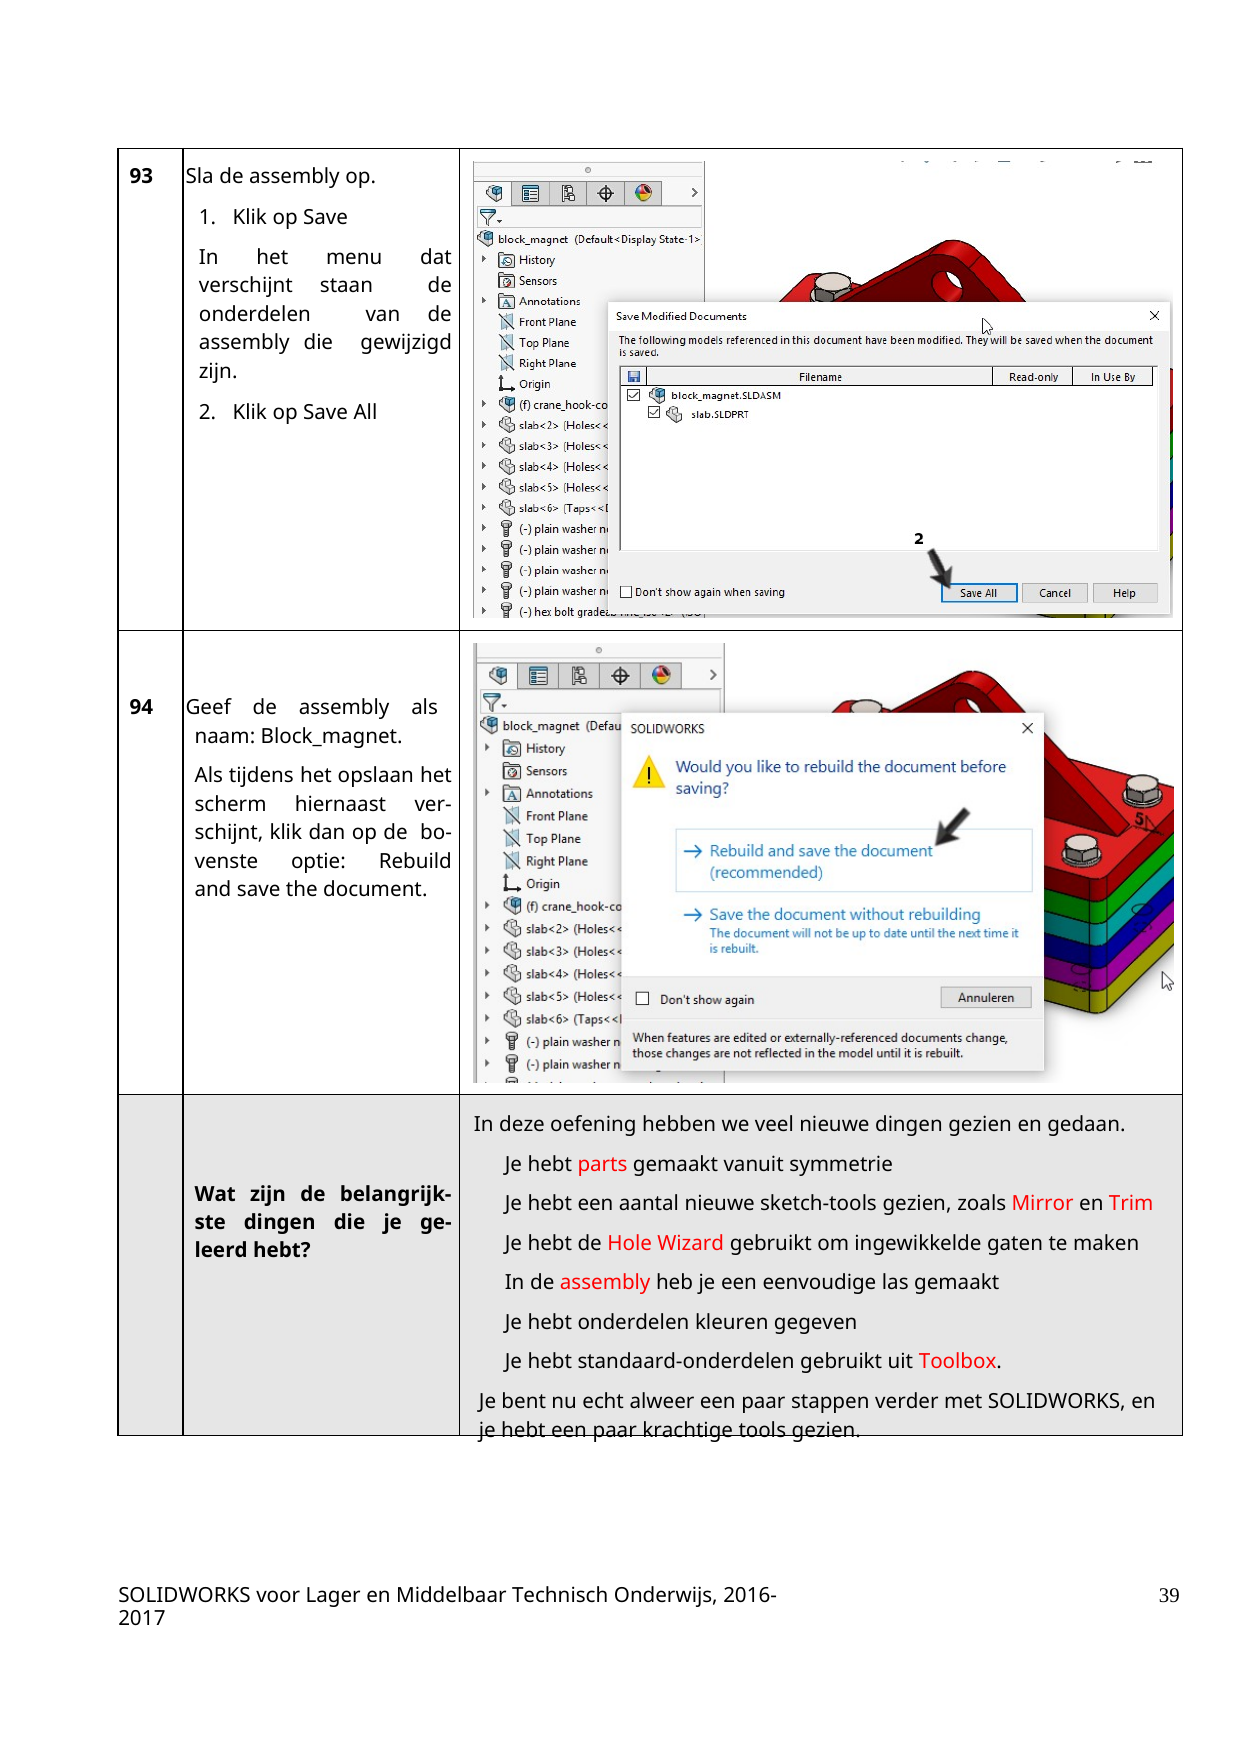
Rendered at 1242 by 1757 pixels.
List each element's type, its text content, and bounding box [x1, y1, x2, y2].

text 2. Klik op Save All [199, 397, 379, 425]
text In het menu dat verschijnt staan de onderdelen van de assembly die gewijzigd zijn. [199, 242, 452, 384]
text Je hebt een aantal nieuwe sketch-tools gezien, zoals Mirror en Trim [478, 1188, 1194, 1217]
text Wat zijn de belangrijk- ste dingen die je ge- leerd hebt? [194, 1179, 452, 1264]
text Je bent nu echt alweer een paar stappen verder met SOLIDWORKS, en je hebt een paar krachtige tools gezien. [478, 1386, 1176, 1443]
text Je hebt onderdelen kleuren gegeven [478, 1307, 1194, 1335]
picture [473, 161, 1173, 618]
text 1. Klik op Save [199, 202, 351, 231]
text Als tijdens het opslaan het scherm hiernaast ver- schijnt, klik dan op de bo- venste optie: Rebuild and save the document. [194, 760, 452, 903]
text In de assembly heb je een eenvoudige las gemaakt [478, 1267, 1194, 1296]
text In deze oefening hebben we veel nieuwe dingen gezien en gedaan. [474, 1109, 1194, 1137]
picture [473, 643, 1174, 1083]
text 93 Sla de assembly op. [129, 161, 448, 189]
text Je hebt de Hole Wizard gebruikt om ingewikkelde gaten te maken [478, 1228, 1194, 1256]
text 94 Geef de assembly als naam: Block_magnet. [129, 692, 452, 749]
text Je hebt standaard-onderdelen gebruikt uit Toolbox. [478, 1347, 1194, 1375]
text Je hebt parts gemaakt vanuit symmetrie [478, 1149, 1194, 1177]
